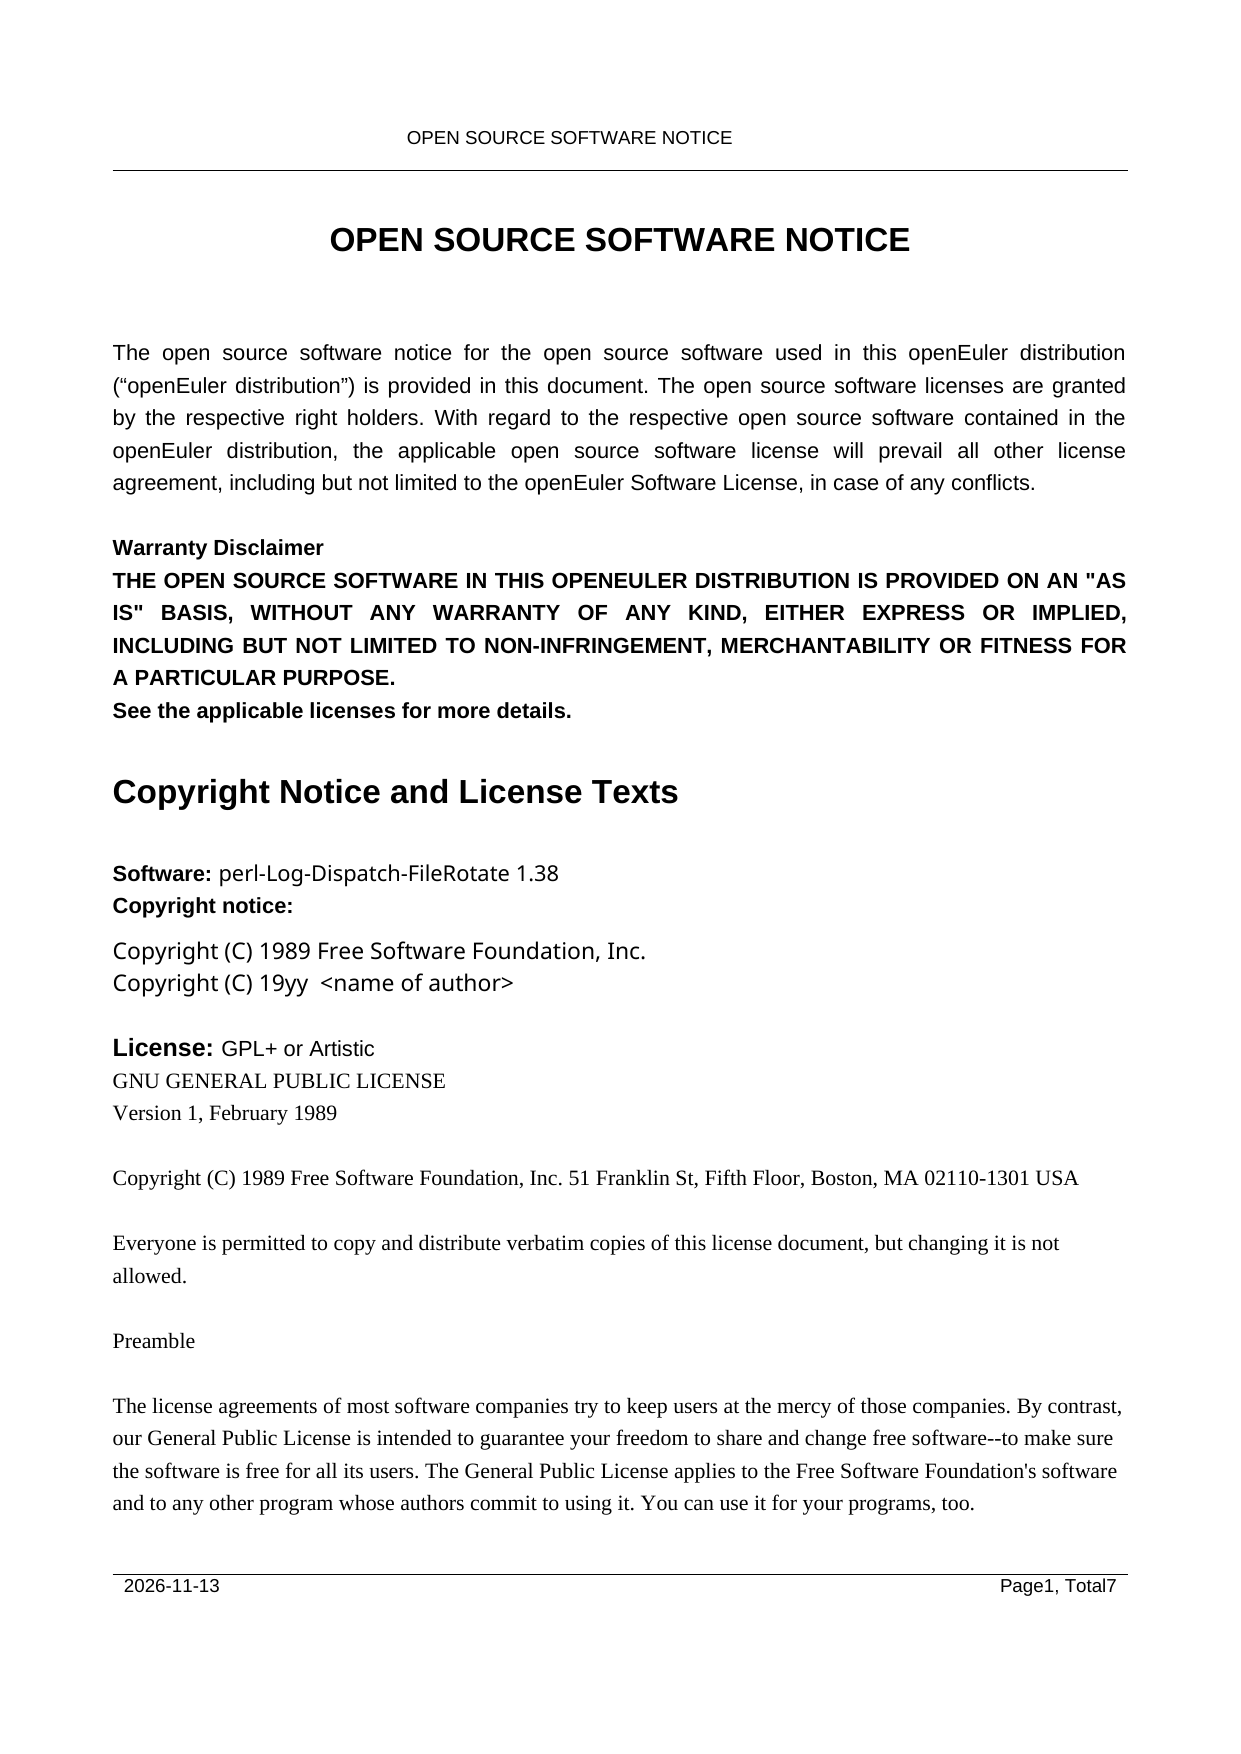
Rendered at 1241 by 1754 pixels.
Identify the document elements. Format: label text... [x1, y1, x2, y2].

text Copyright (C) 1989 Free Software Foundation, Inc. Copyright (C) 19yy <name of author> [112, 934, 1128, 1031]
text Copyright notice: [112, 889, 1128, 921]
text Warranty Disclaimer [112, 531, 1128, 564]
text Copyright Notice and License Texts [112, 759, 1128, 824]
text The open source software notice for the open source software used in this openEuler distribution (“openEuler distribution”) is provided in this document. The open source software licenses are granted by the respective right holders. With regard to the respective open source software contained in the openEuler distribution, the applicable open source software license will prevail all other license agreement, including but not limited to the openEuler Software License, in case of any conflicts. [112, 336, 1128, 499]
text License: GPL+ or Artistic [112, 1031, 1128, 1064]
text OPEN SOURCE SOFTWARE NOTICE [112, 206, 1128, 271]
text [112, 1064, 1128, 1519]
text THE OPEN SOURCE SOFTWARE IN THIS OPENEULER DISTRIBUTION IS PROVIDED ON AN "AS IS" BASIS, WITHOUT ANY WARRANTY OF ANY KIND, EITHER EXPRESS OR IMPLIED, INCLUDING BUT NOT LIMITED TO NON-INFRINGEMENT, MERCHANTABILITY OR FITNESS FOR A PARTICULAR PURPOSE. See the applicable licenses for more details. [112, 564, 1128, 726]
title Software: perl-Log-Dispatch-FileRotate 1.38 [112, 856, 1128, 889]
